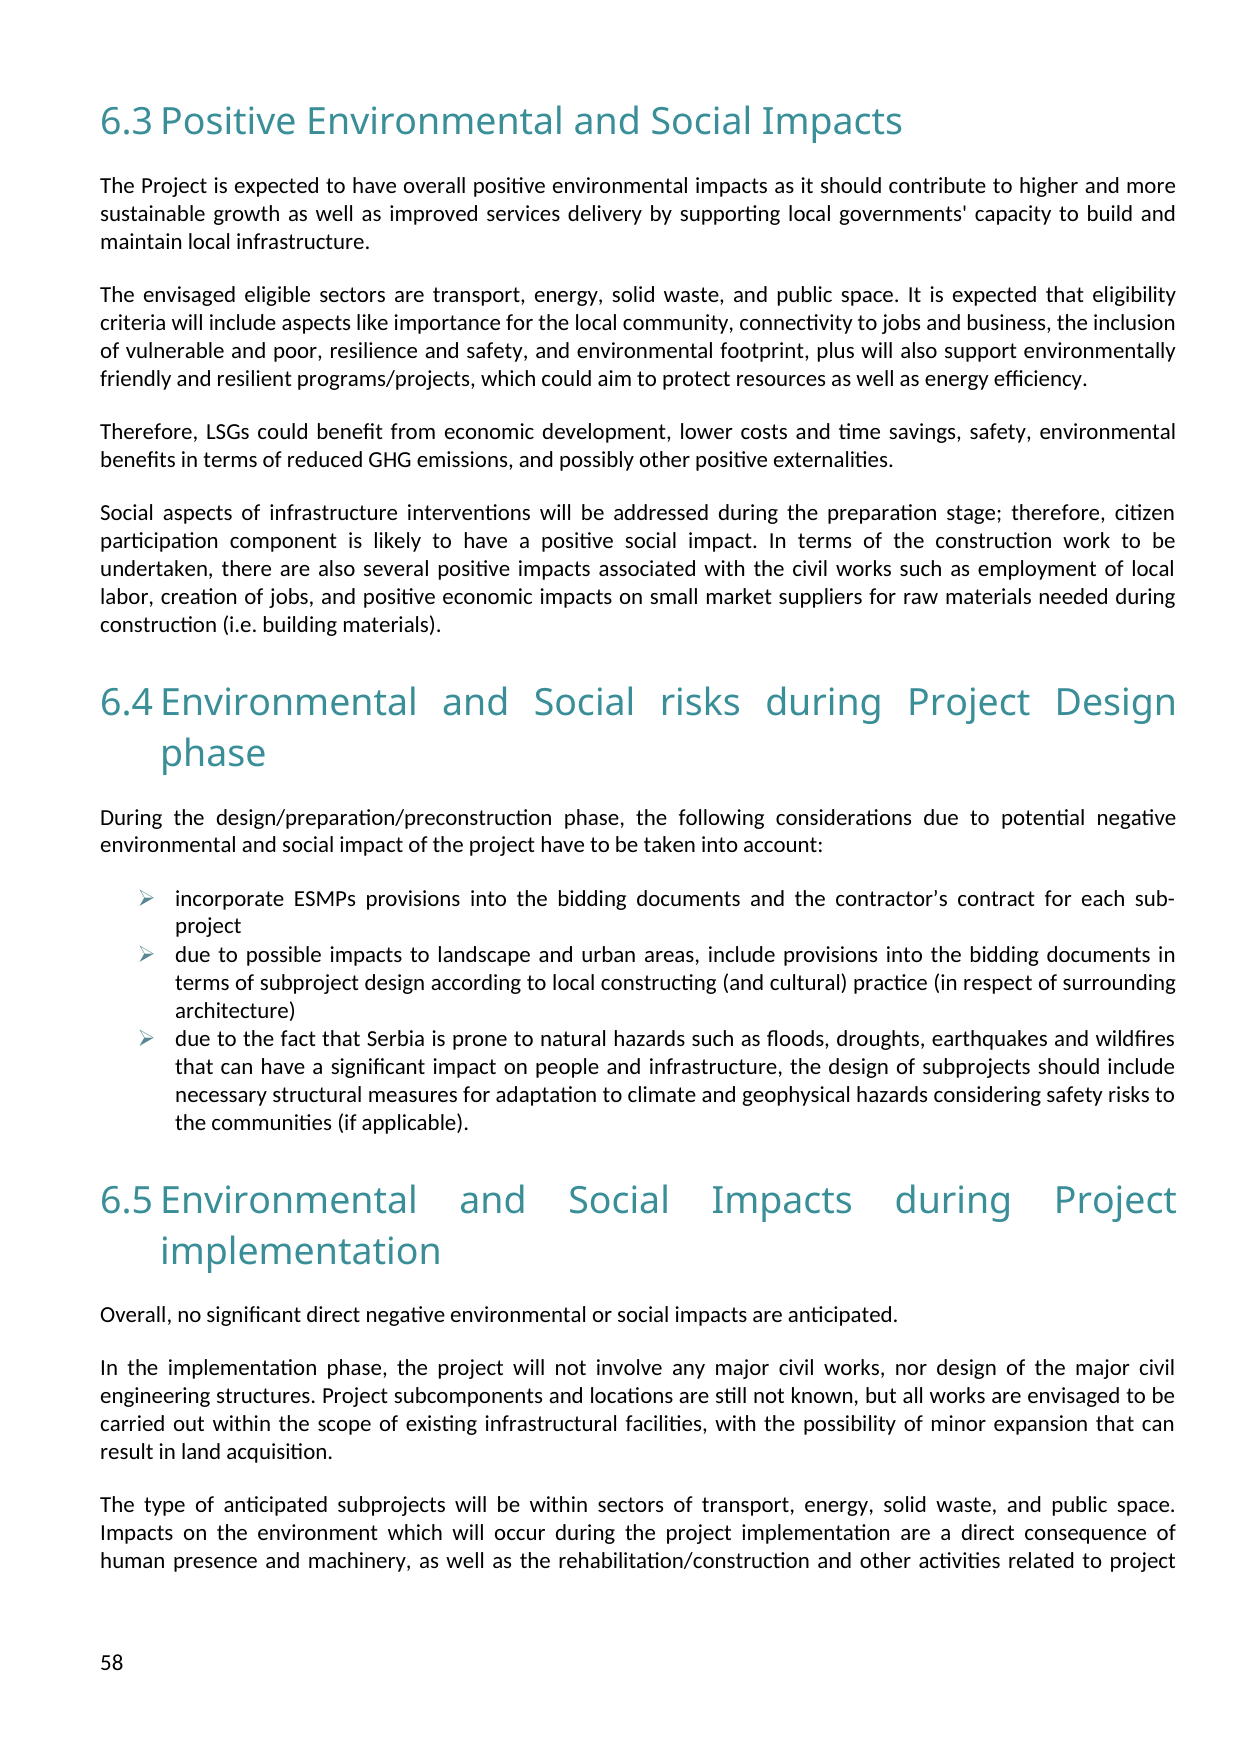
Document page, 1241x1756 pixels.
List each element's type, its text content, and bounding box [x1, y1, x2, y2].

list incorporate ESMPs provisions into the bidding documents and the contractor’s contract for each sub-project [137, 884, 1178, 940]
text The envisaged eligible sectors are transport, energy, solid waste, and public space. It is expected that eligibility criteria will include aspects like importance for the local community, connectivity to jobs and business, the inclusion of vulnerable and poor, resilience and safety, and environmental footprint, plus will also support environmentally friendly and resilient programs/projects, which could aim to protect resources as well as energy efficiency. [100, 280, 1178, 392]
list due to possible impacts to landscape and urban areas, include provisions into the bidding documents in terms of subproject design according to local constructing (and cultural) practice (in respect of surrounding architecture) [137, 940, 1178, 1024]
text Social aspects of infrastructure interventions will be addressed during the preparation stage; therefore, citizen participation component is likely to have a positive social impact. In terms of the construction work to be undertaken, there are also several positive impacts associated with the civil works such as employment of local labor, creation of jobs, and positive economic impacts on small market suppliers for raw materials needed during construction (i.e. building materials). [100, 498, 1178, 638]
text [100, 1491, 1178, 1574]
subtitle Environmental and Social risks during Project Design phase [100, 676, 1178, 778]
text Overall, no significant direct negative environmental or social impacts are anticipated. [100, 1300, 1178, 1328]
text In the implementation phase, the project will not involve any major civil works, nor design of the major civil engineering structures. Project subcomponents and locations are still not known, but all works are envisaged to be carried out within the scope of existing infrastructural facilities, with the possibility of minor expansion that can result in land acquisition. [100, 1353, 1178, 1466]
text The Project is expected to have overall positive environmental impacts as it should contribute to higher and more sustainable growth as well as improved services delivery by supporting local governments' capacity to build and maintain local infrastructure. [100, 171, 1178, 255]
list due to the fact that Serbia is prone to natural hazards such as floods, droughts, earthquakes and wildfires that can have a significant impact on people and infrastructure, the design of subprojects should include necessary structural measures for adaptation to climate and geophysical hazards considering safety risks to the communities (if applicable). [137, 1024, 1178, 1136]
text During the design/preparation/preconstruction phase, the following considerations due to potential negative environmental and social impact of the project have to be taken into account: [100, 803, 1178, 859]
text Therefore, LSGs could benefit from economic development, lower costs and time savings, safety, environmental benefits in terms of reduced GHG emissions, and possibly other positive externalities. [100, 417, 1178, 473]
subtitle Environmental and Social Impacts during Project implementation [100, 1173, 1178, 1275]
subtitle Positive Environmental and Social Impacts [100, 95, 1178, 146]
